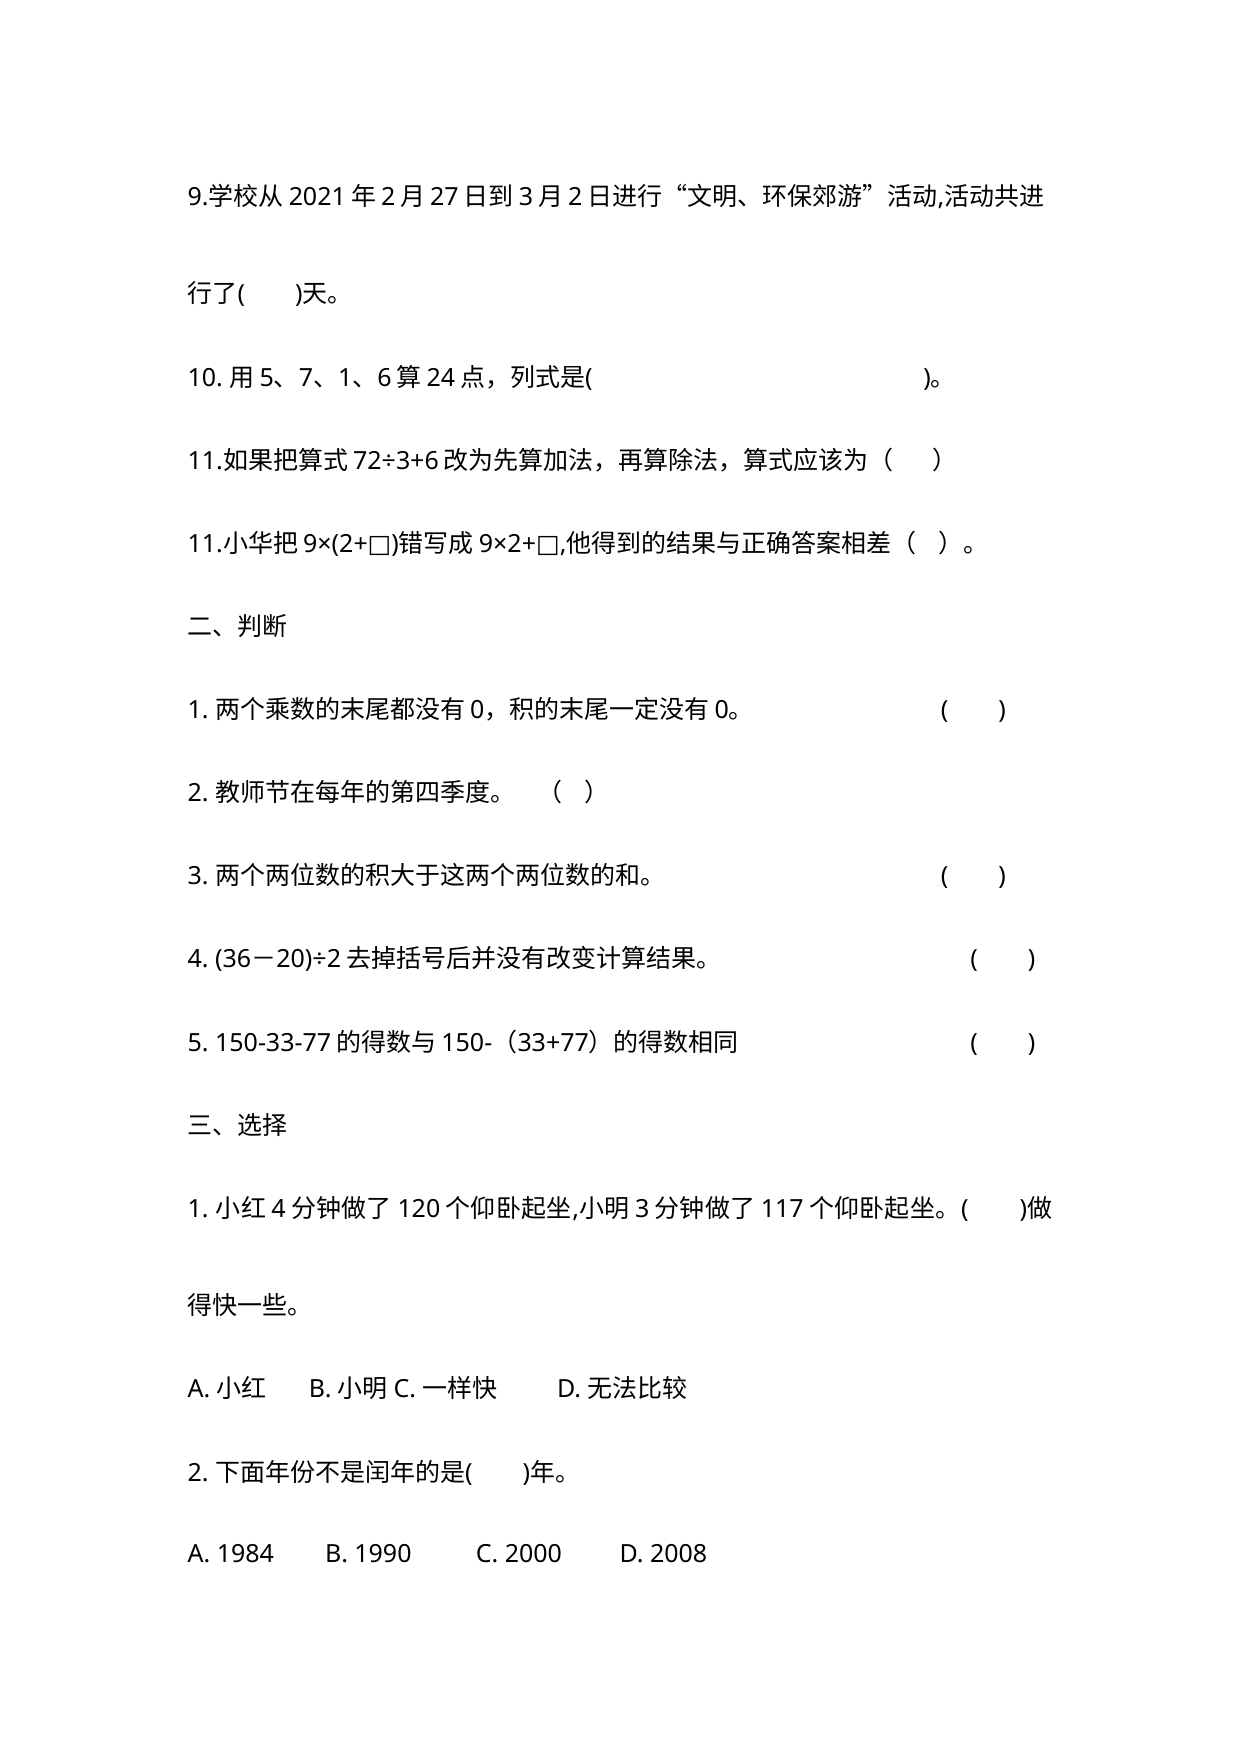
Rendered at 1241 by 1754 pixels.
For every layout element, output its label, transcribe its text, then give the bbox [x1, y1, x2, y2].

text 1. 小红4分钟做了120个仰卧起坐,小明3分钟做了117个仰卧起坐。( )做得快一些。 [187, 1174, 1053, 1336]
text 11.小华把9×(2+□)错写成9×2+□,他得到的结果与正确答案相差（ ）。 [187, 509, 1053, 574]
text 2. 下面年份不是闰年的是( )年。 [187, 1438, 1053, 1503]
text 9.学校从2021年2月27日到3月2日进行“文明、环保郊游”活动,活动共进行了( )天。 [187, 162, 1053, 324]
text 1. 两个乘数的末尾都没有0，积的末尾一定没有0。 ( ) [187, 675, 1053, 740]
text A. 1984 B. 1990 C. 2000 D. 2008 [187, 1521, 1053, 1586]
text 2. 教师节在每年的第四季度。 （ ） [187, 758, 1053, 823]
text 3. 两个两位数的积大于这两个两位数的和。 ( ) [187, 841, 1053, 906]
text A. 小红 B. 小明 C. 一样快 D. 无法比较 [187, 1354, 1053, 1419]
text 5. 150-33-77的得数与150-（33+77）的得数相同 ( ) [187, 1008, 1053, 1073]
text 4. (36－20)÷2去掉括号后并没有改变计算结果。 ( ) [187, 924, 1053, 989]
text 11.如果把算式72÷3+6改为先算加法，再算除法，算式应该为（ ） [187, 426, 1053, 491]
text 二、判断 [187, 592, 1053, 657]
text 10. 用5、7、1、6算24点，列式是( )。 [187, 343, 1053, 408]
text 三、选择 [187, 1091, 1053, 1156]
